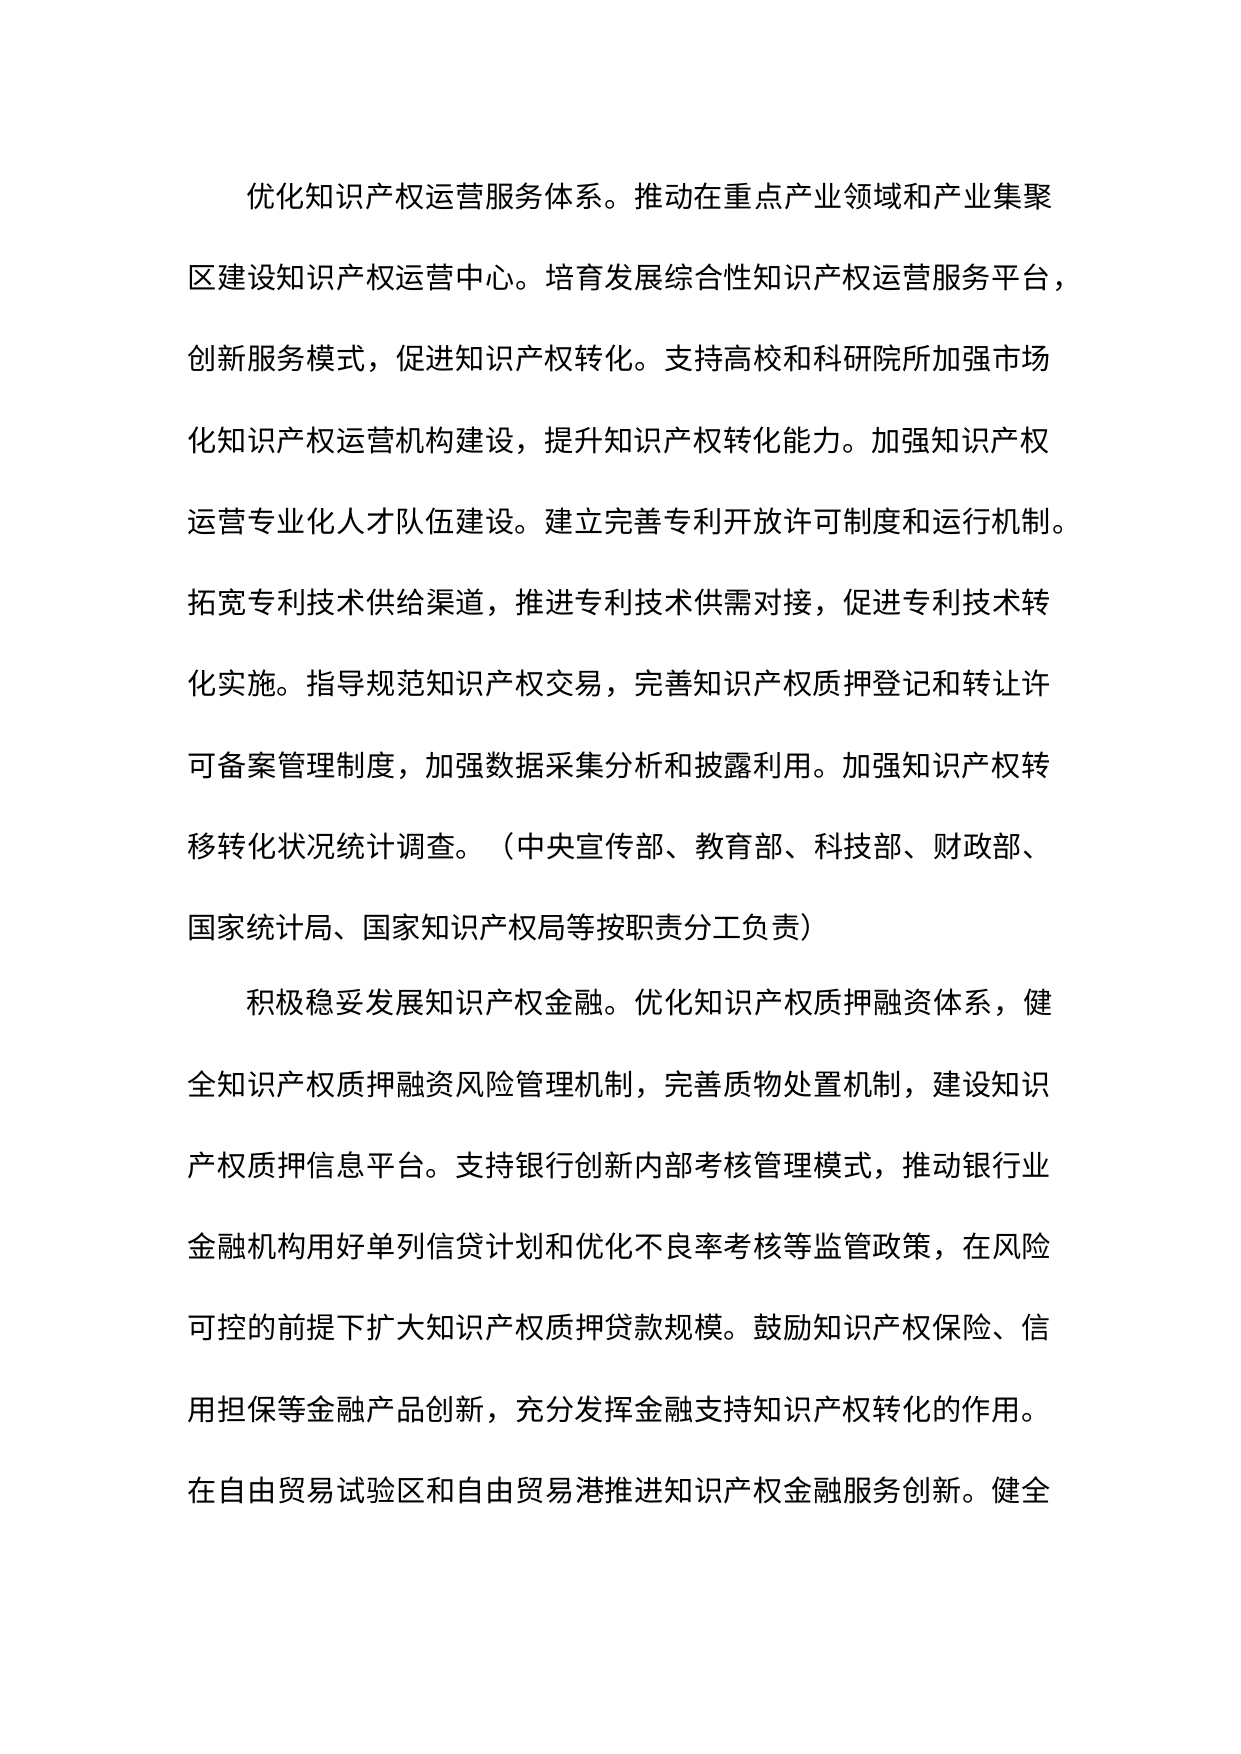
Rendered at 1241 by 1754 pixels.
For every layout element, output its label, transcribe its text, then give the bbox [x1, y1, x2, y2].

text 优化知识产权运营服务体系。推动在重点产业领域和产业集聚区建设知识产权运营中心。培育发展综合性知识产权运营服务平台，创新服务模式，促进知识产权转化。支持高校和科研院所加强市场化知识产权运营机构建设，提升知识产权转化能力。加强知识产权运营专业化人才队伍建设。建立完善专利开放许可制度和运行机制。拓宽专利技术供给渠道，推进专利技术供需对接，促进专利技术转化实施。指导规范知识产权交易，完善知识产权质押登记和转让许可备案管理制度，加强数据采集分析和披露利用。加强知识产权转移转化状况统计调查。（中央宣传部、教育部、科技部、财政部、国家统计局、国家知识产权局等按职责分工负责） [187, 162, 1053, 958]
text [187, 969, 1053, 1521]
